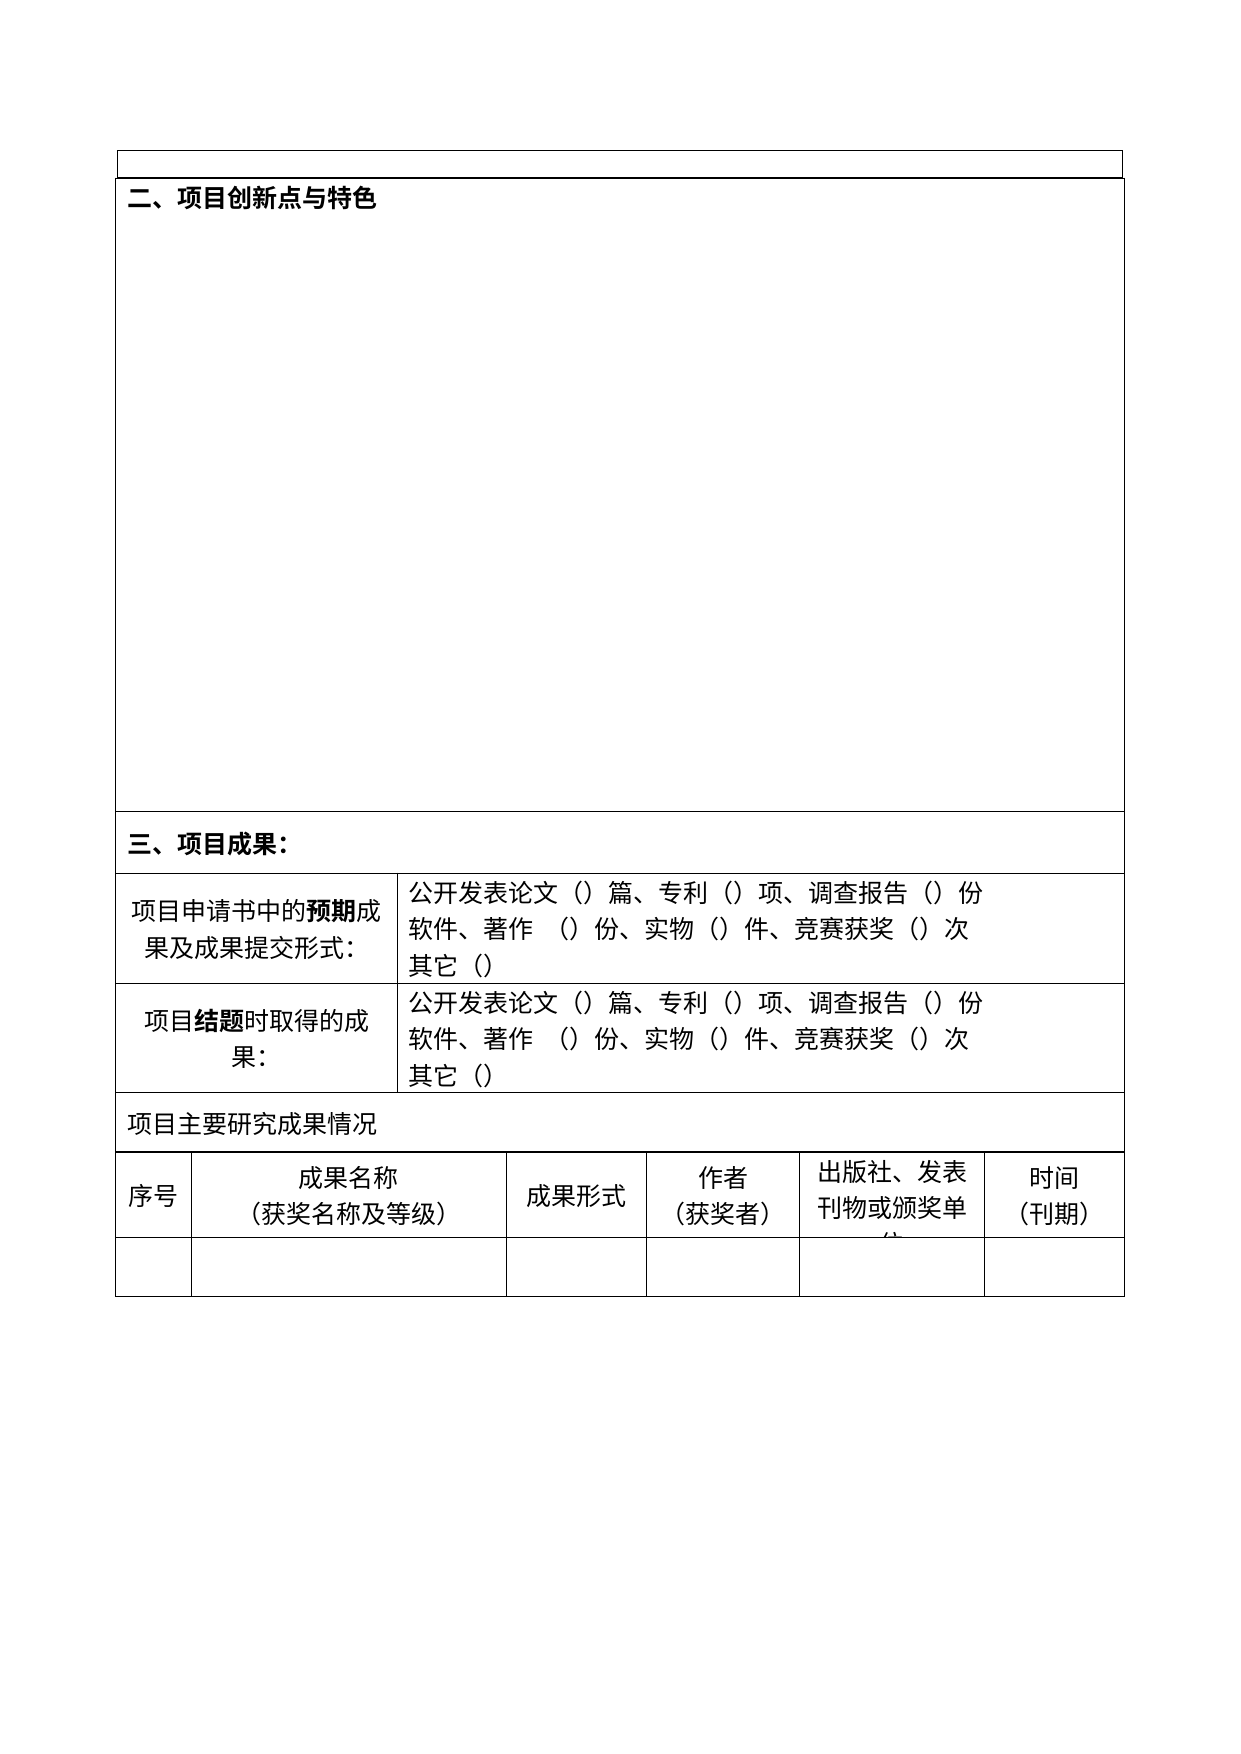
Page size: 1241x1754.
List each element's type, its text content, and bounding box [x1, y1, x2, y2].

table_cell 作者 （获奖者） [647, 1153, 799, 1237]
table_cell [116, 1238, 191, 1296]
table_cell 成果形式 [507, 1153, 646, 1237]
table_cell 项目主要研究成果情况 [116, 1093, 1124, 1151]
table_cell [192, 1238, 506, 1296]
table_cell [507, 1238, 646, 1296]
table_header 二、项目创新点与特色 [116, 179, 1124, 811]
table_cell 项目结题时取得的成果： [116, 984, 397, 1092]
table_cell 时间 （刊期） [985, 1153, 1124, 1237]
table_cell 三、项目成果： [116, 812, 1124, 873]
table_cell 成果名称 （获奖名称及等级） [192, 1153, 506, 1237]
table_cell 公开发表论文（）篇、专利（）项、调查报告（）份 软件、著作 （）份、实物（）件、竞赛获奖（）次 其它（） [398, 984, 1124, 1092]
table_cell [985, 1238, 1124, 1296]
table_cell 出版社、发表刊物或颁奖单位 [800, 1153, 984, 1237]
table_cell 项目申请书中的预期成果及成果提交形式： [116, 874, 397, 982]
table_cell [800, 1238, 984, 1296]
table_cell 公开发表论文（）篇、专利（）项、调查报告（）份 软件、著作 （）份、实物（）件、竞赛获奖（）次 其它（） [398, 874, 1124, 982]
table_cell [118, 151, 1122, 177]
table_cell [647, 1238, 799, 1296]
table_cell 序号 [116, 1153, 191, 1237]
